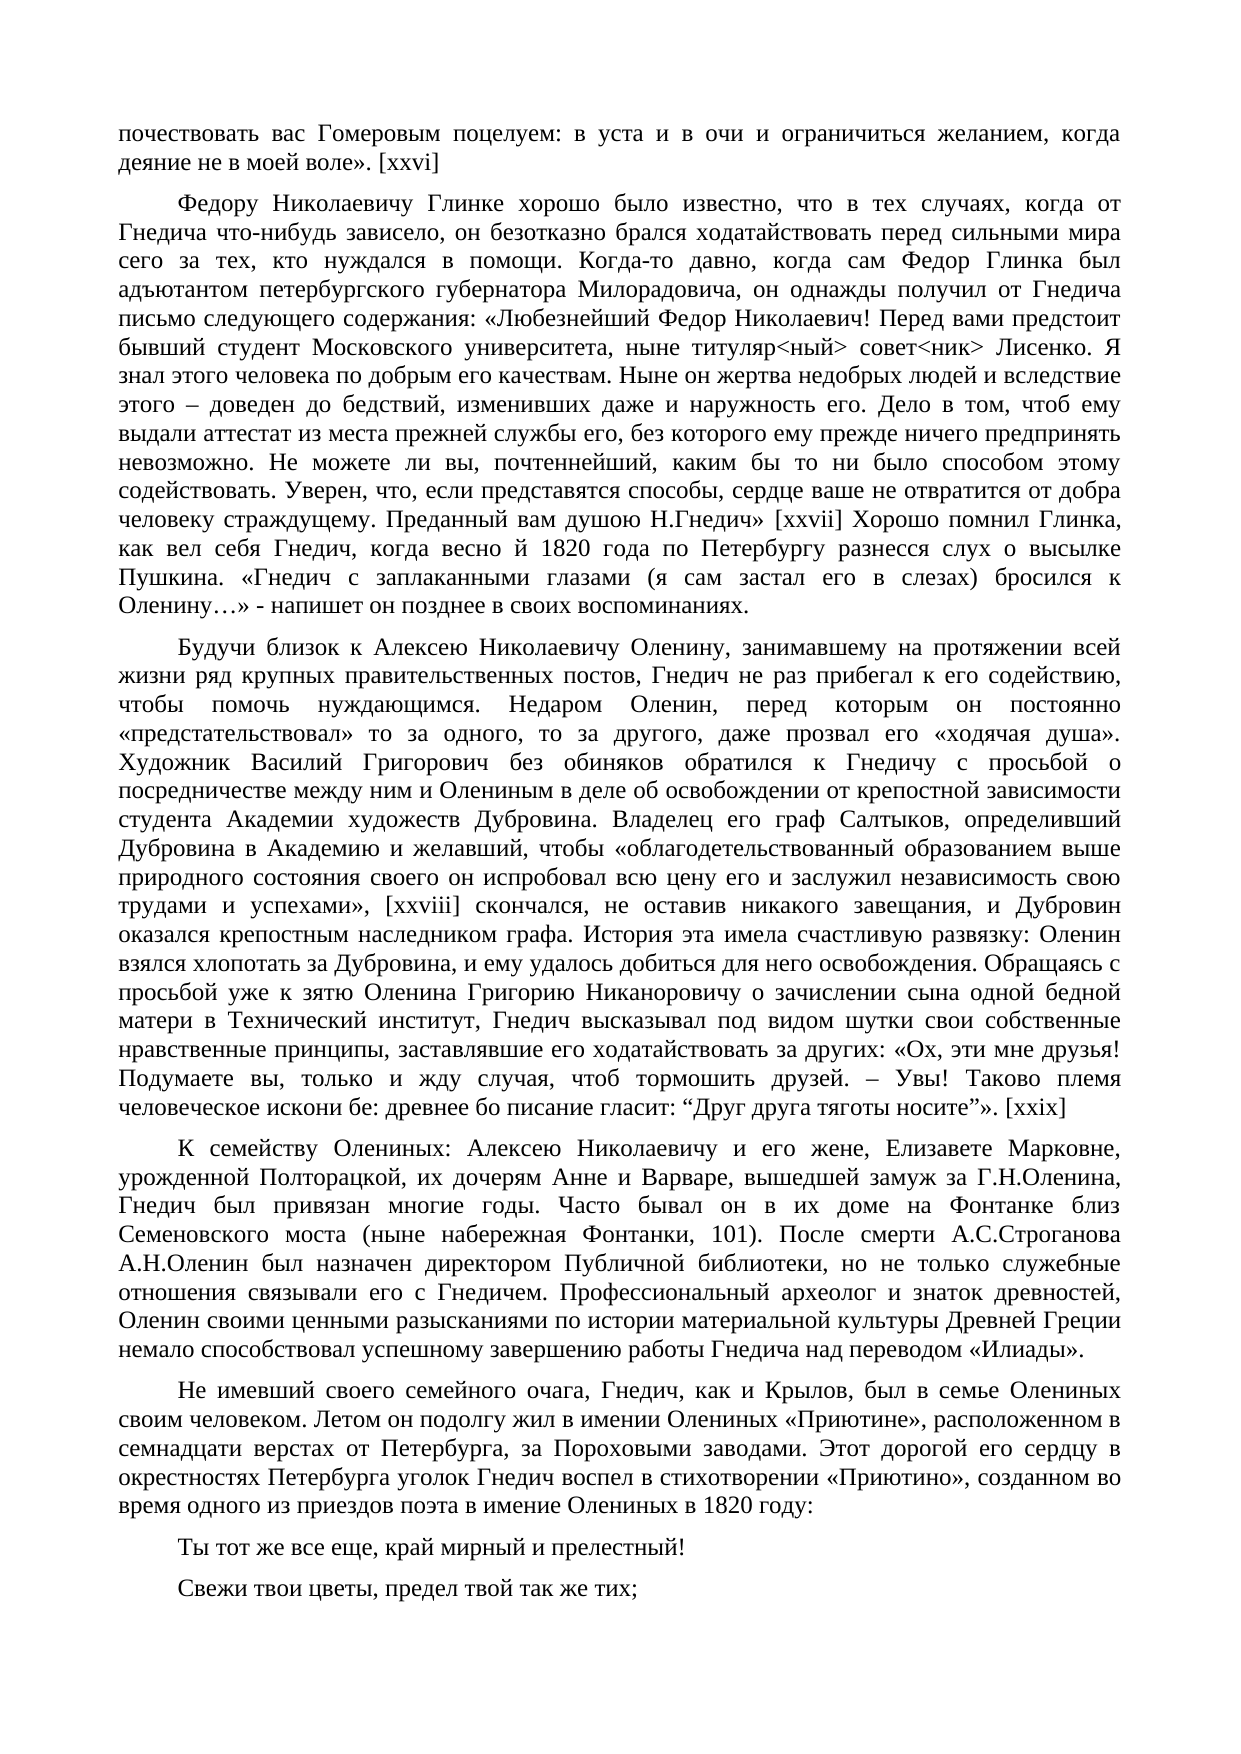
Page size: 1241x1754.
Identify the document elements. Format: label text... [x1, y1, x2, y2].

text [118, 118, 1122, 176]
text Не имевший своего семейного очага, Гнедич, как и Крылов, был в семье Олениных своим человеком. Летом он подолгу жил в имении Олениных «Приютине», расположенном в семнадцати верстах от Петербурга, за Пороховыми заводами. Этот дорогой его сердцу в окрестностях Петербурга уголок Гнедич воспел в стихотворении «Приютино», созданном во время одного из приездов поэта в имение Олениных в 1820 году: [118, 1376, 1122, 1519]
text Будучи близок к Алексею Николаевичу Оленину, занимавшему на протяжении вcей жизни ряд крупных правительственных постов, Гнедич не раз прибегал к его содействию, чтобы помочь нуждающимся. Недаром Оленин, перед которым он постоянно «предстательствовал» то за одного, то за другого, даже прозвал его «ходячая душа». Художник Василий Григорович без обиняков обратился к Гнедичу с просьбой о посредничестве между ним и Олениным в деле об освобождении от крепостной зависимости студента Академии художеств Дубровина. Владелец его граф Салтыков, определивший Дубровина в Академию и желавший, чтобы «облагодетельствованный образованием выше природного состояния своего он испробовал всю цену его и заслужил независимость свою трудами и успехами», [xxviii] скончался, не оставив никакого завещания, и Дубровин оказался крепостным наследником графа. История эта имела счастливую развязку: Оленин взялся хлопотать за Дубровина, и ему удалось добиться для него освобождения. Обращаясь с просьбой уже к зятю Оленина Григорию Никаноровичу о зачислении сына одной бедной матери в Технический институт, Гнедич высказывал под видом шутки свои собственные нравственные принципы, заставлявшие его ходатайствовать за других: «Ох, эти мне друзья! Подумаете вы, только и жду случая, чтоб тормошить друзей. – Увы! Таково племя человеческое искони бе: древнее бо писание гласит: “Друг друга тяготы носите”». [xxix] [118, 632, 1122, 1121]
text Свежи твои цветы, предел твой так же тих; [118, 1573, 1122, 1602]
text Ты тот же все еще, край мирный и прелестный! [118, 1532, 1122, 1561]
text Федору Николаевичу Глинке хорошо было известно, что в тех случаях, когда от Гнедича что-нибудь зависело, он безотказно брался ходатайствовать перед сильными мира сего за тех, кто нуждался в помощи. Когда-то давно, когда сам Федор Глинка был адъютантом петербургского губернатора Милорадовича, он однажды получил от Гнедича письмо следующего содержания: «Любезнейший Федор Николаевич! Перед вами предстоит бывший студент Московского университета, ныне титуляр<ный> совет<ник> Лисенко. Я знал этого человека по добрым его качествам. Ныне он жертва недобрых людей и вследствие этого – доведен до бедствий, изменивших даже и наружность его. Дело в том, чтоб ему выдали аттестат из места прежней службы его, без которого ему прежде ничего предпринять невозможно. Не можете ли вы, почтеннейший, каким бы то ни было способом этому содействовать. Уверен, что, если представятся способы, сердце ваше не отвратится от добра человеку страждущему. Преданный вам душою Н.Гнедич» [xxvii] Хорошо помнил Глинка, как вел себя Гнедич, когда весно й 1820 года по Петербургу разнесся слух о высылке Пушкина. «Гнедич с заплаканными глазами (я сам застал его в слезах) бросился к Оленину…» - напишет он позднее в своих воспоминаниях. [118, 188, 1122, 619]
text К семейству Олениных: Алексею Николаевичу и его жене, Елизавете Марковне, урожденной Полторацкой, их дочерям Анне и Варваре, вышедшей замуж за Г.Н.Оленина, Гнедич был привязан многие годы. Часто бывал он в их доме на Фонтанке близ Семеновского моста (ныне набережная Фонтанки, 101). После смерти А.С.Строганова А.Н.Оленин был назначен директором Публичной библиотеки, но не только служебные отношения связывали его с Гнедичем. Профессиональный археолог и знаток древностей, Оленин своими ценными разысканиями по истории материальной культуры Древней Греции немало способствовал успешному завершению работы Гнедича над переводом «Илиады». [118, 1133, 1122, 1363]
